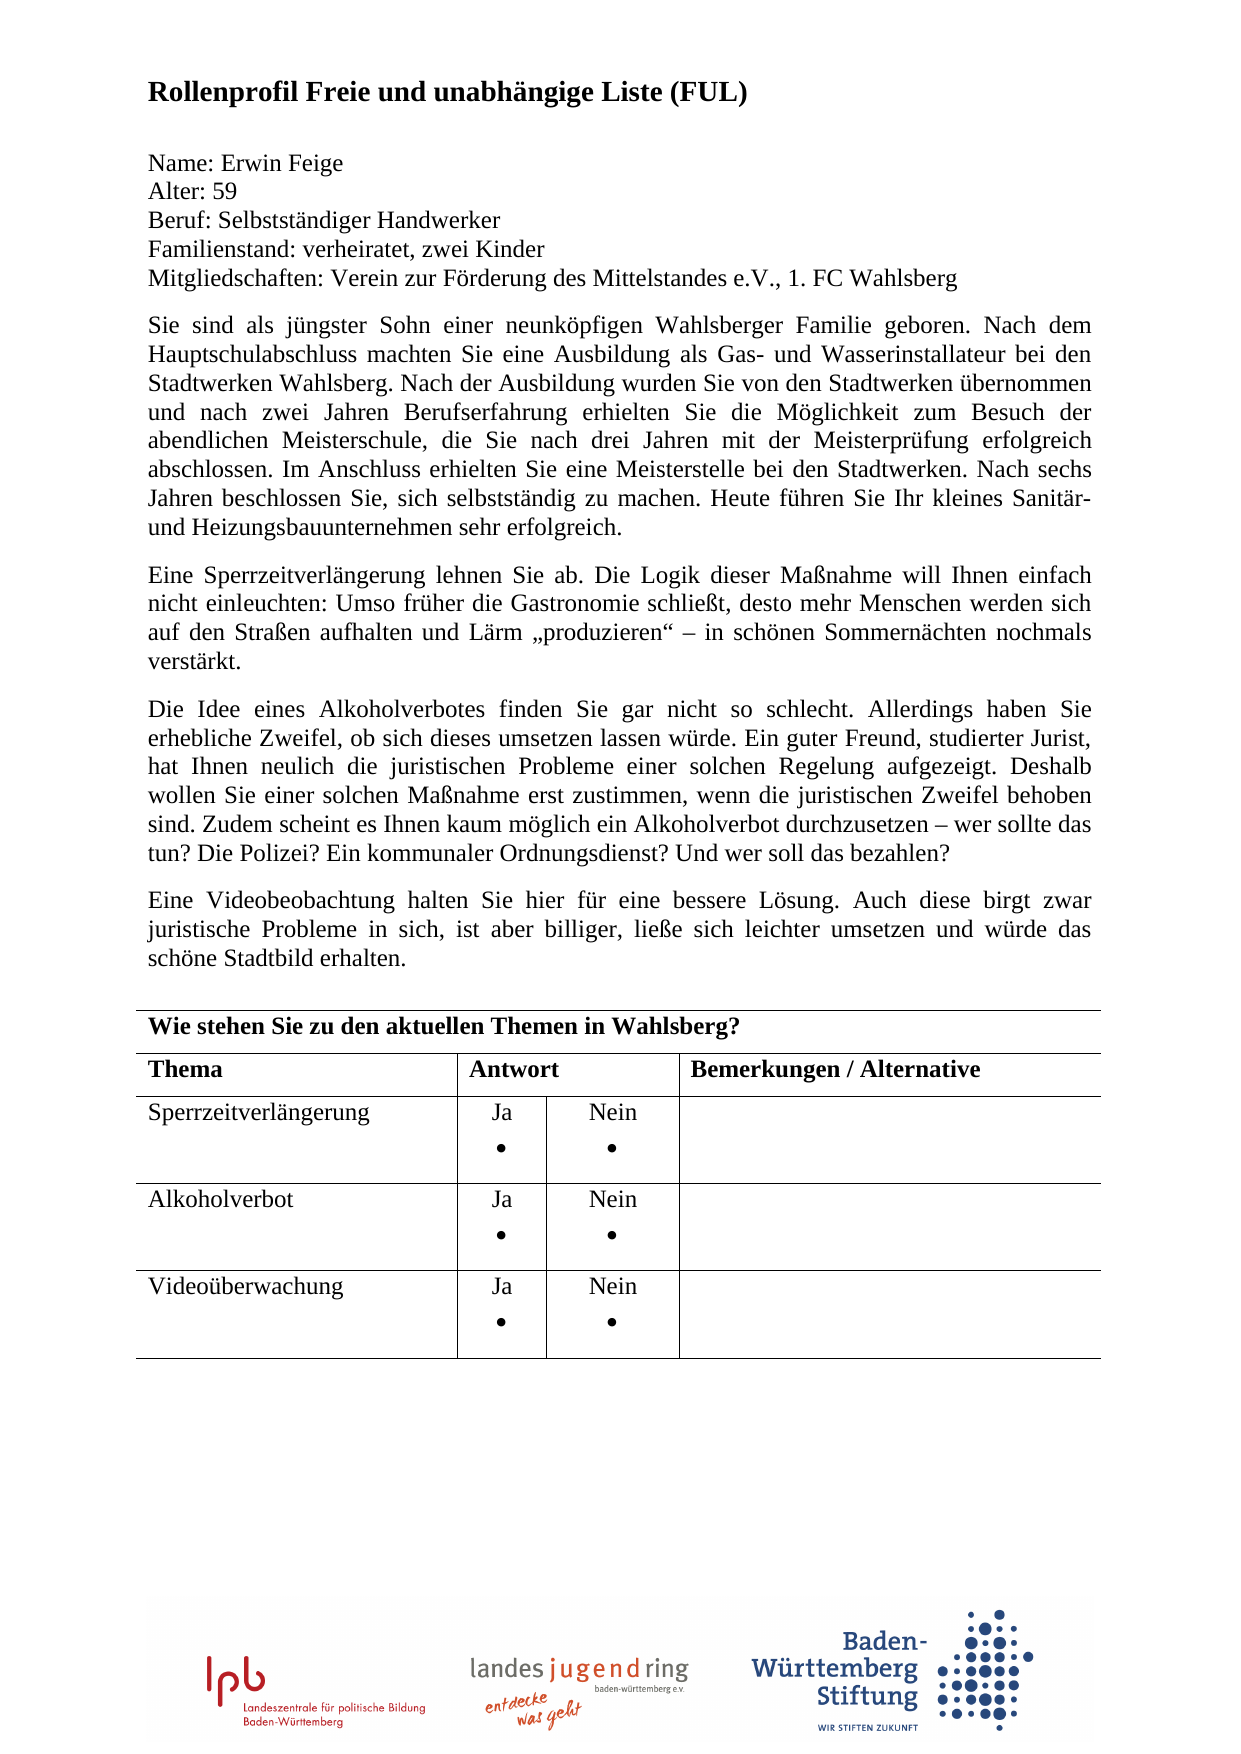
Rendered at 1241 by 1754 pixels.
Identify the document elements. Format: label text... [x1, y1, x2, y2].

table_cell Bemerkungen / Alternative [680, 1054, 1101, 1096]
table_cell Ja [458, 1184, 546, 1270]
picture [146, 1596, 1094, 1742]
table_cell Antwort [458, 1054, 679, 1096]
table_cell Alkoholverbot [136, 1184, 457, 1270]
text Sie sind als jüngster Sohn einer neunköpfigen Wahlsberger Familie geboren. Nach dem Hauptschulabschluss machten Sie eine Ausbildung als Gas- und Wasserinstallateur bei den Stadtwerken Wahlsberg. Nach der Ausbildung wurden Sie von den Stadtwerken übernommen und nach zwei Jahren Berufserfahrung erhielten Sie die Möglichkeit zum Besuch der abendlichen Meisterschule, die Sie nach drei Jahren mit der Meisterprüfung erfolgreich abschlossen. Im Anschluss erhielten Sie eine Meisterstelle bei den Stadtwerken. Nach sechs Jahren beschlossen Sie, sich selbstständig zu machen. Heute führen Sie Ihr kleines Sanitär- und Heizungsbauunternehmen sehr erfolgreich. [148, 311, 1093, 541]
table_cell [680, 1184, 1101, 1270]
table_cell [680, 1097, 1101, 1183]
text Eine Videobeobachtung halten Sie hier für eine bessere Lösung. Auch diese birgt zwar juristische Probleme in sich, ist aber billiger, ließe sich leichter umsetzen und würde das schöne Stadtbild erhalten. [148, 886, 1093, 972]
table_cell Ja [458, 1271, 546, 1357]
table_cell Videoüberwachung [136, 1271, 457, 1357]
text Mitgliedschaften: Verein zur Förderung des Mittelstandes e.V., 1. FC Wahlsberg [148, 263, 1093, 291]
text Beruf: Selbstständiger Handwerker [148, 205, 1093, 234]
text Eine Sperrzeitverlängerung lehnen Sie ab. Die Logik dieser Maßnahme will Ihnen einfach nicht einleuchten: Umso früher die Gastronomie schließt, desto mehr Menschen werden sich auf den Straßen aufhalten und Lärm „produzieren“ – in schönen Sommernächten nochmals verstärkt. [148, 560, 1093, 675]
table_cell Nein [547, 1184, 679, 1270]
table_cell [680, 1271, 1101, 1357]
table_cell Sperrzeitverlängerung [136, 1097, 457, 1183]
text Familienstand: verheiratet, zwei Kinder [148, 234, 1093, 263]
text Die Idee eines Alkoholverbotes finden Sie gar nicht so schlecht. Allerdings haben Sie erhebliche Zweifel, ob sich dieses umsetzen lassen würde. Ein guter Freund, studierter Jurist, hat Ihnen neulich die juristischen Probleme einer solchen Regelung aufgezeigt. Deshalb wollen Sie einer solchen Maßnahme erst zustimmen, wenn die juristischen Zweifel behoben sind. Zudem scheint es Ihnen kaum möglich ein Alkoholverbot durchzusetzen – wer sollte das tun? Die Polizei? Ein kommunaler Ordnungsdienst? Und wer soll das bezahlen? [148, 694, 1093, 866]
table_cell Nein [547, 1271, 679, 1357]
table_cell Ja [458, 1097, 546, 1183]
text Alter: 59 [148, 176, 1093, 205]
table_cell Thema [136, 1054, 457, 1096]
text Name: Erwin Feige [148, 148, 1093, 176]
table_header Wie stehen Sie zu den aktuellen Themen in Wahlsberg? [136, 1011, 1101, 1053]
table_cell Nein [547, 1097, 679, 1183]
